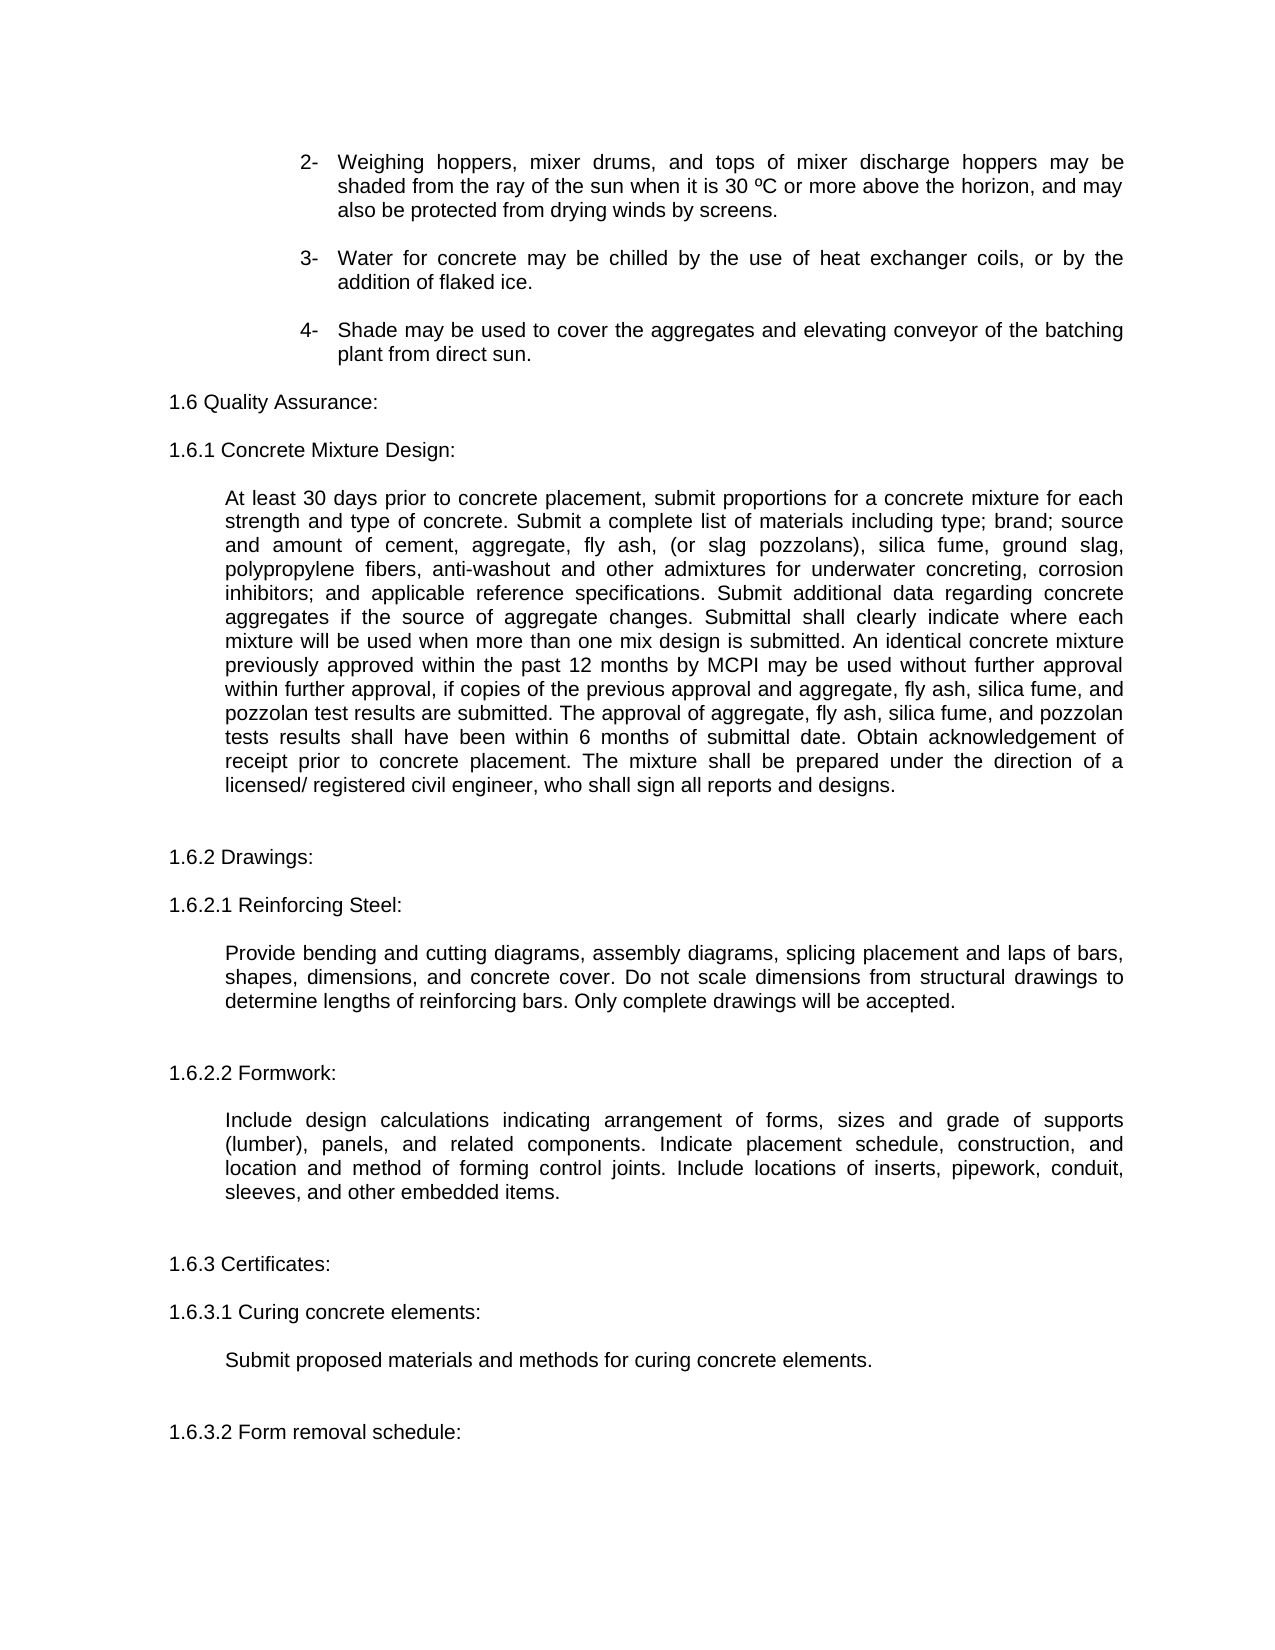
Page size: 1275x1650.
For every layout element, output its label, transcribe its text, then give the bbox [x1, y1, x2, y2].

text 1.6.3.1 Curing concrete elements: [169, 1300, 1125, 1324]
text 1.6.2 Drawings: [169, 845, 1125, 869]
text At least 30 days prior to concrete placement, submit proportions for a concrete mixture for each strength and type of concrete. Submit a complete list of materials including type; brand; source and amount of cement, aggregate, fly ash, (or slag pozzolans), silica fume, ground slag, polypropylene fibers, anti-washout and other admixtures for underwater concreting, corrosion inhibitors; and applicable reference specifications. Submit additional data regarding concrete aggregates if the source of aggregate changes. Submittal shall clearly indicate where each mixture will be used when more than one mix design is submitted. An identical concrete mixture previously approved within the past 12 months by MCPI may be used without further approval within further approval, if copies of the previous approval and aggregate, fly ash, silica fume, and pozzolan test results are submitted. The approval of aggregate, fly ash, silica fume, and pozzolan tests results shall have been within 6 months of submittal date. Obtain acknowledgement of receipt prior to concrete placement. The mixture shall be prepared under the direction of a licensed/ registered civil engineer, who shall sign all reports and designs. [225, 485, 1125, 797]
list Weighing hoppers, mixer drums, and tops of mixer discharge hoppers may be shaded from the ray of the sun when it is 30 ºC or more above the horizon, and may also be protected from drying winds by screens. [300, 150, 1125, 222]
text 1.6.2.1 Reinforcing Steel: [169, 893, 1125, 917]
text Submit proposed materials and methods for curing concrete elements. [225, 1348, 1125, 1372]
text 1.6 Quality Assurance: [169, 389, 1125, 413]
list Shade may be used to cover the aggregates and elevating conveyor of the batching plant from direct sun. [300, 318, 1125, 366]
text Include design calculations indicating arrangement of forms, sizes and grade of supports (lumber), panels, and related components. Indicate placement schedule, construction, and location and method of forming control joints. Include locations of inserts, pipework, conduit, sleeves, and other embedded items. [225, 1108, 1125, 1204]
text 1.6.3.2 Form removal schedule: [169, 1420, 1125, 1444]
text 1.6.1 Concrete Mixture Design: [169, 437, 1125, 461]
text 1.6.3 Certificates: [169, 1252, 1125, 1276]
list Water for concrete may be chilled by the use of heat exchanger coils, or by the addition of flaked ice. [300, 246, 1125, 294]
text 1.6.2.2 Formwork: [169, 1060, 1125, 1084]
text Provide bending and cutting diagrams, assembly diagrams, splicing placement and laps of bars, shapes, dimensions, and concrete cover. Do not scale dimensions from structural drawings to determine lengths of reinforcing bars. Only complete drawings will be accepted. [225, 941, 1125, 1012]
